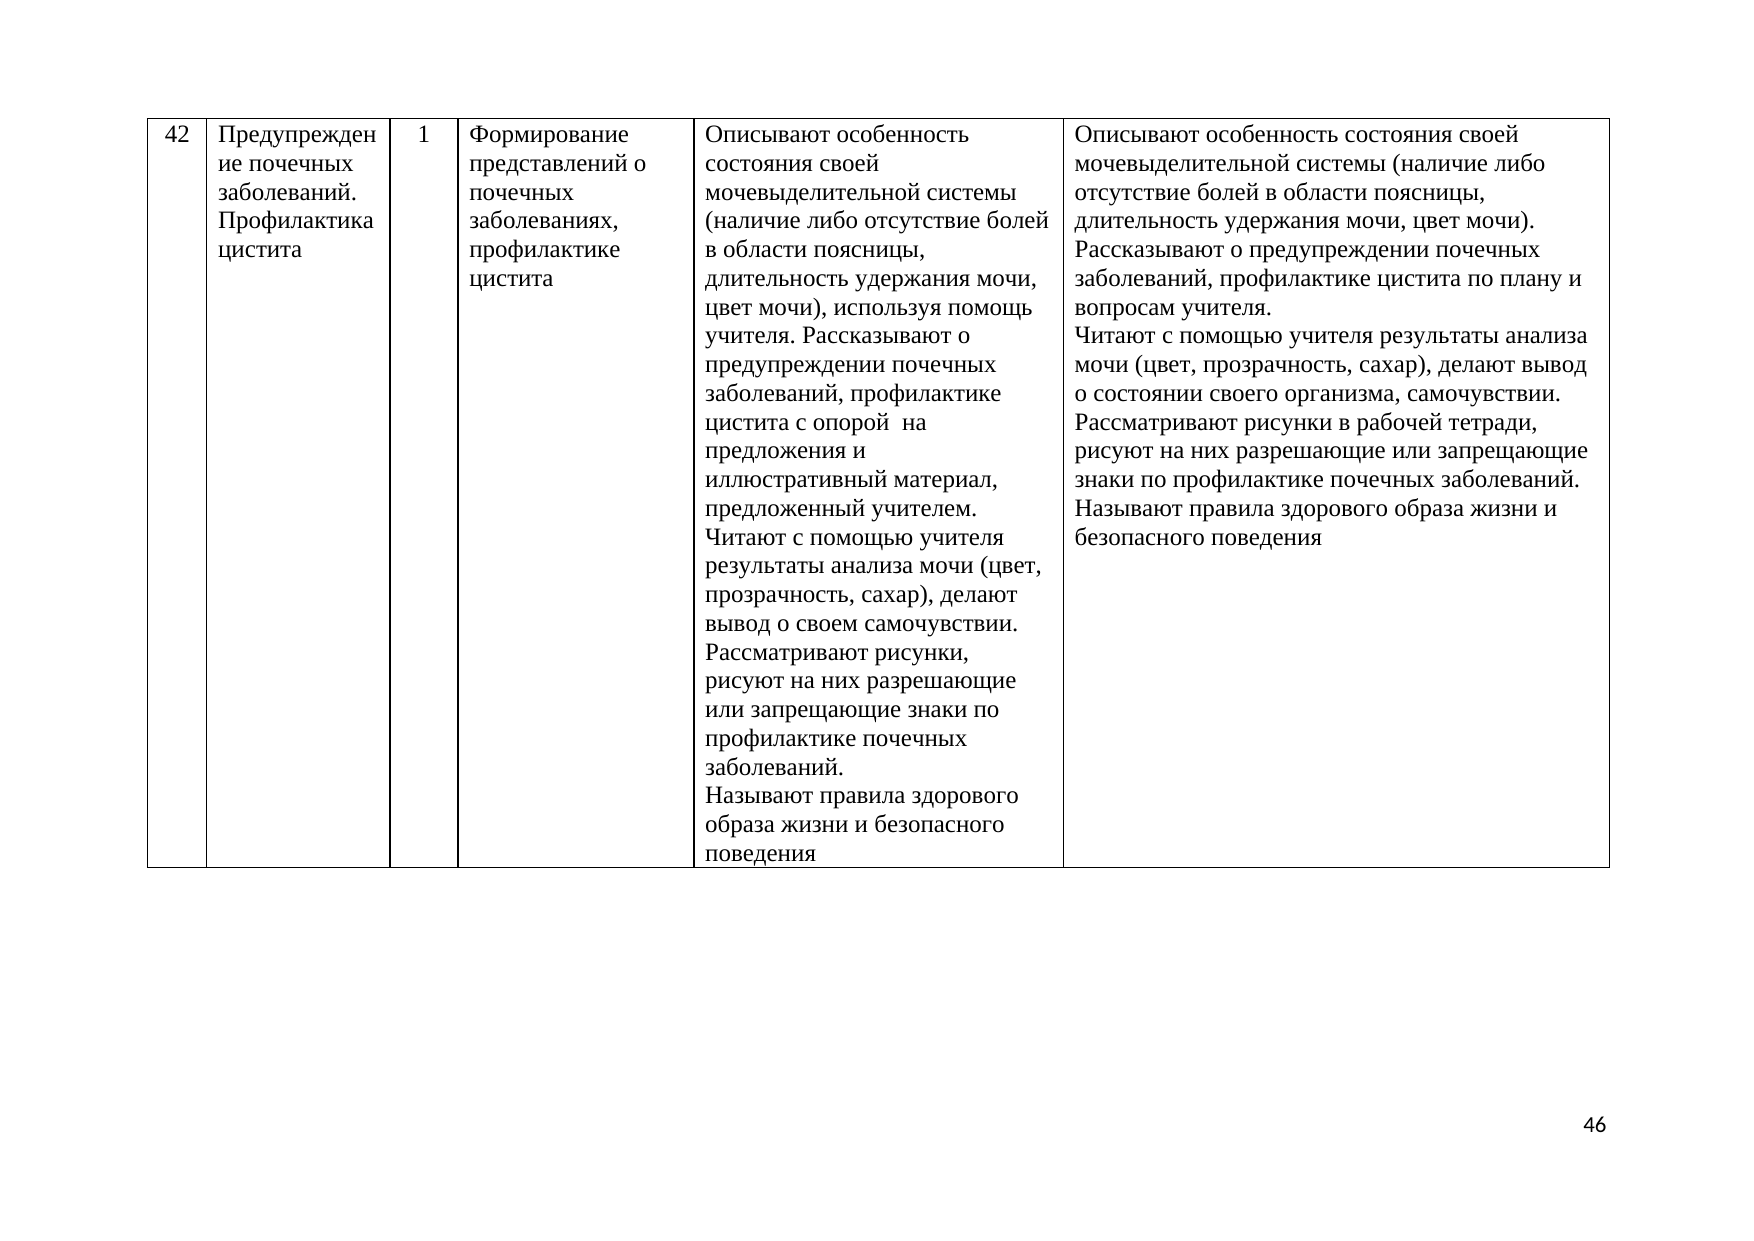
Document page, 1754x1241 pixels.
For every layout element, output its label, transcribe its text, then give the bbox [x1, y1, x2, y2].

table_cell Формирование представлений о почечных заболеваниях, профилактике цистита [459, 119, 693, 867]
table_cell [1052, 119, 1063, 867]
table_cell 1 [391, 119, 457, 867]
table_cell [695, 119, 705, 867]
table_cell 42 [148, 119, 206, 867]
table_cell Описывают особенность состояния своей мочевыделительной системы (наличие либо отсутствие болей в области поясницы, длительность удержания мочи, цвет мочи). Рассказывают о предупреждении почечных заболеваний, профилактике цистита по плану и вопросам учителя. Читают с помощью учителя результаты анализа мочи (цвет, прозрачность, сахар), делают вывод о состоянии своего организма, самочувствии. Рассматривают рисунки в рабочей тетради, рисуют на них разрешающие или запрещающие знаки по профилактике почечных заболеваний. Называют правила здорового образа жизни и безопасного поведения [1064, 119, 1609, 867]
table_cell Предупреждение почечных заболеваний. Профилактика цистита [207, 119, 389, 867]
